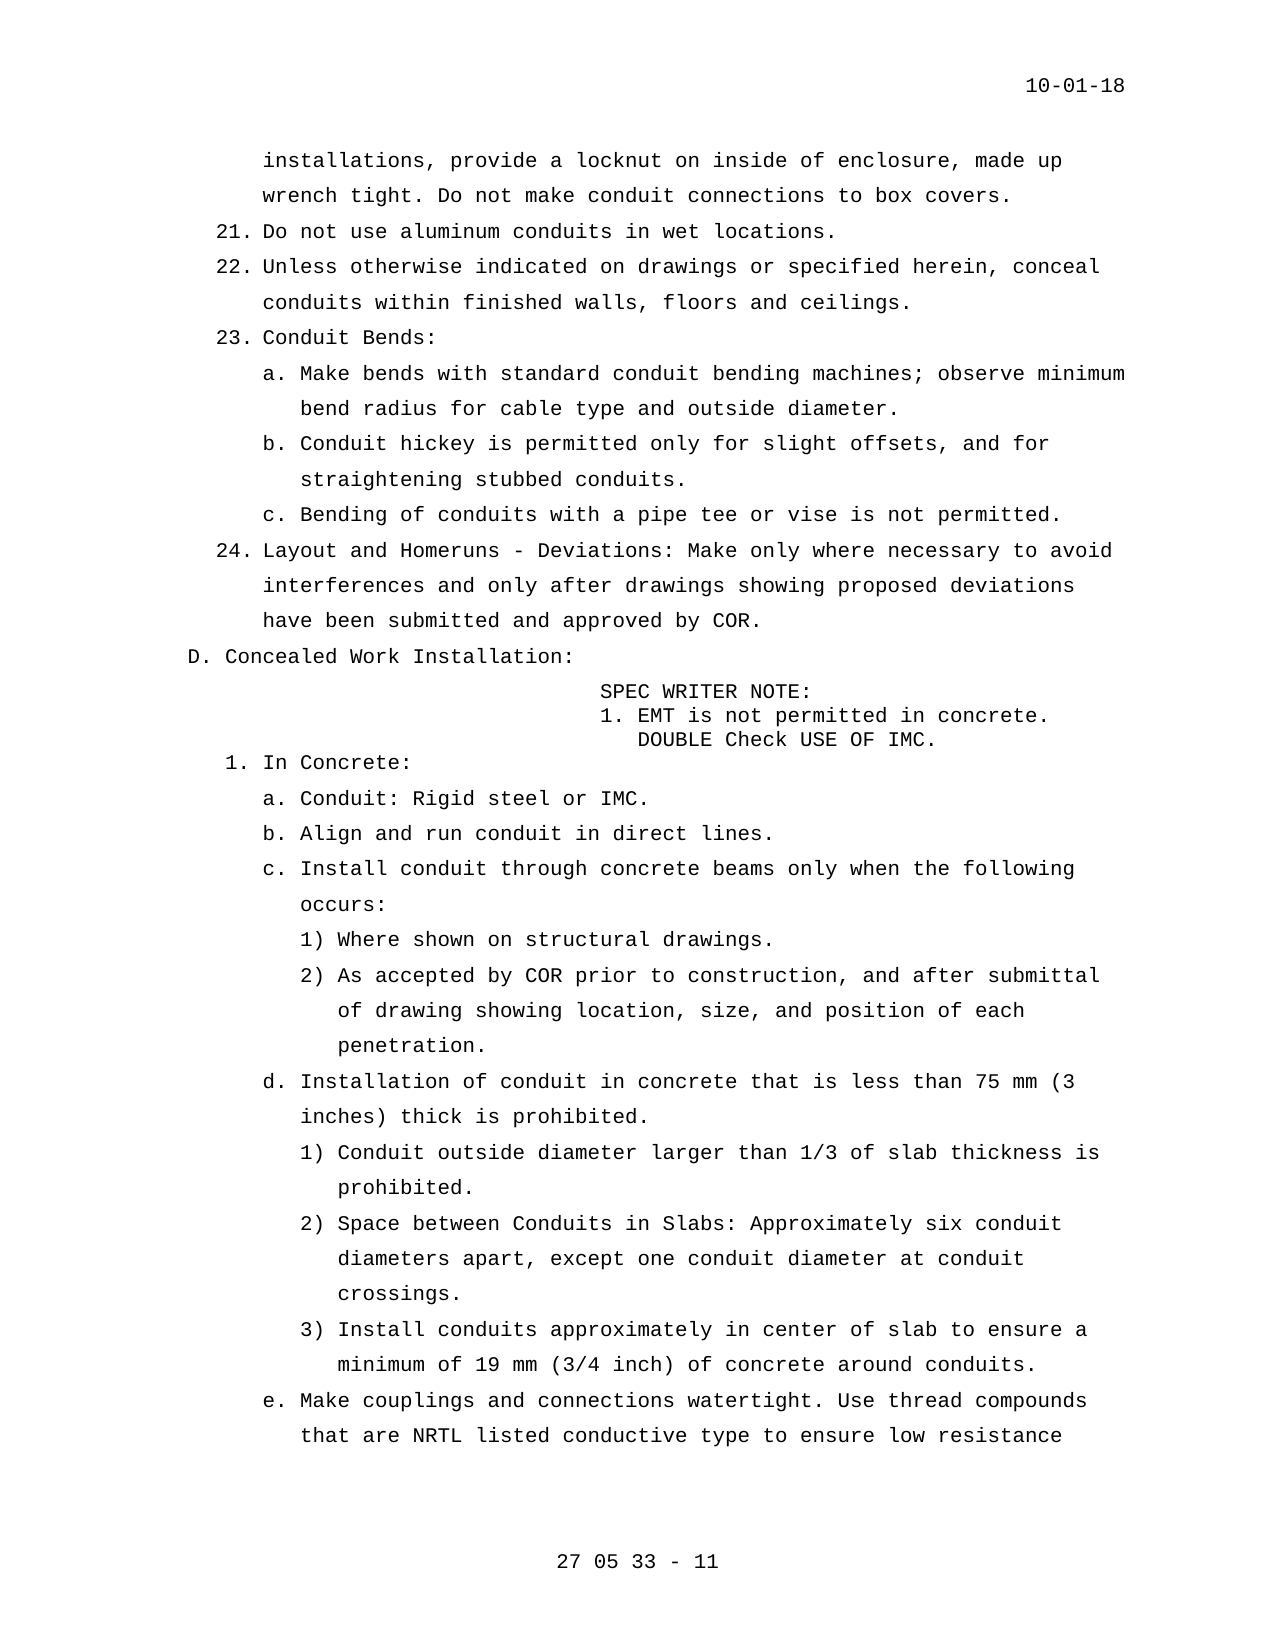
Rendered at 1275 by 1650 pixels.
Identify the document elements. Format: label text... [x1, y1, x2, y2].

text Conduit: Rigid steel or IMC. [262, 788, 1125, 811]
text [262, 1390, 1125, 1449]
text Conduit hickey is permitted only for slight offsets, and for straightening stubbed conduits. [262, 433, 1125, 492]
text Installation of conduit in concrete that is less than 75 mm (3 inches) thick is prohibited. [262, 1071, 1125, 1130]
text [216, 150, 1125, 209]
text Align and run conduit in direct lines. [262, 823, 1125, 847]
text Install conduit through concrete beams only when the following occurs: [262, 858, 1125, 917]
text Bending of conduits with a pipe tee or vise is not permitted. [262, 504, 1125, 528]
text Concealed Work Installation: [187, 646, 1125, 669]
text Unless otherwise indicated on drawings or specified herein, conceal conduits within finished walls, floors and ceilings. [216, 256, 1125, 315]
text As accepted by COR prior to construction, and after submittal of drawing showing location, size, and position of each penetration. [300, 965, 1125, 1059]
text Install conduits approximately in center of slab to ensure a minimum of 19 mm (3/4 inch) of concrete around conduits. [300, 1319, 1125, 1378]
text In Concrete: [225, 752, 1125, 776]
text SPEC WRITER NOTE: [600, 681, 1125, 705]
text Do not use aluminum conduits in wet locations. [216, 221, 1125, 244]
text 1. EMT is not permitted in concrete. DOUBLE Check USE OF IMC. [600, 705, 1125, 752]
text Layout and Homeruns - Deviations: Make only where necessary to avoid interferences and only after drawings showing proposed deviations have been submitted and approved by COR. [216, 539, 1125, 634]
text Make bends with standard conduit bending machines; observe minimum bend radius for cable type and outside diameter. [262, 362, 1125, 422]
text Conduit outside diameter larger than 1/3 of slab thickness is prohibited. [300, 1142, 1125, 1201]
text Conduit Bends: [216, 327, 1125, 351]
text Space between Conduits in Slabs: Approximately six conduit diameters apart, except one conduit diameter at conduit crossings. [300, 1213, 1125, 1307]
text Where shown on structural drawings. [300, 929, 1125, 953]
